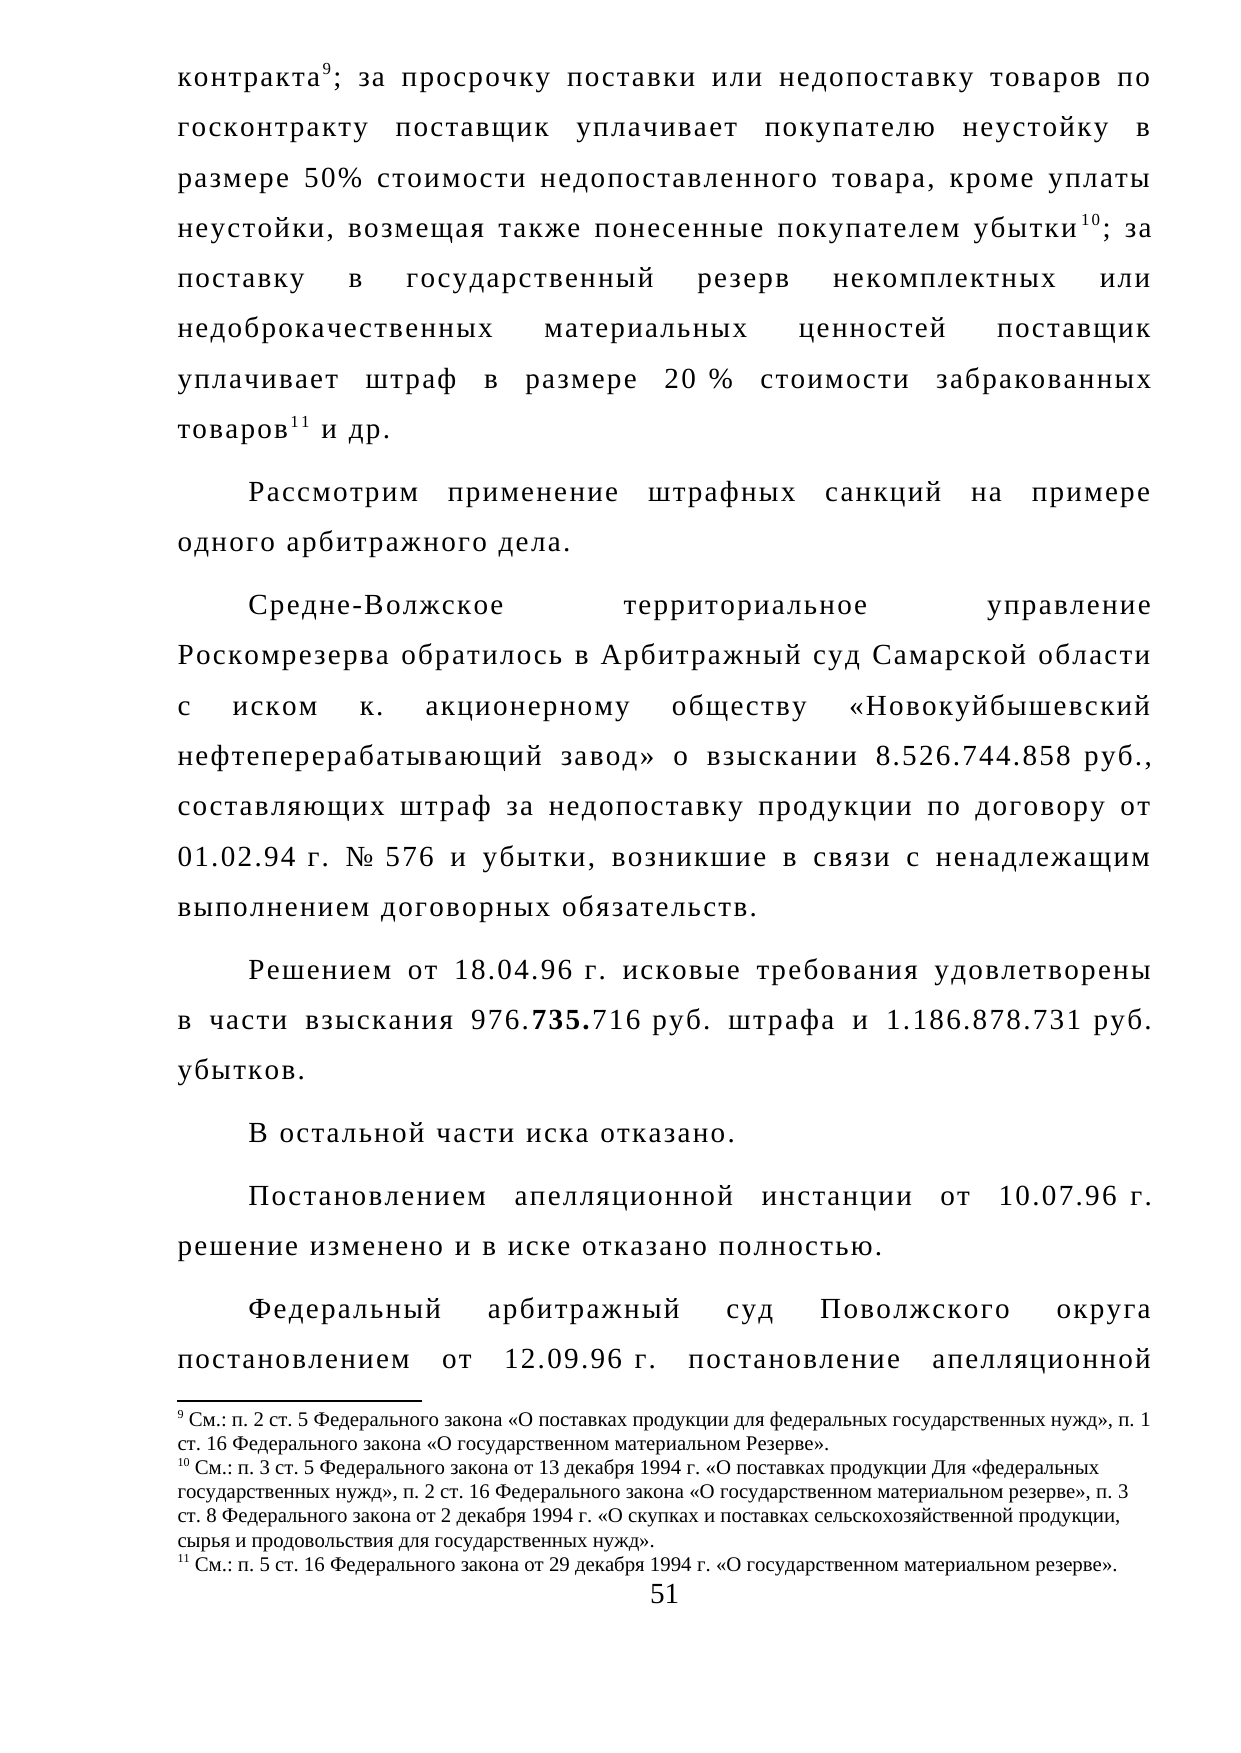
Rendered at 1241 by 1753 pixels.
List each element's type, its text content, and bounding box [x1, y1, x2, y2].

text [177, 59, 1152, 445]
text Рассмотрим применение штрафных санкций на примере одного арбитражного дела. [177, 474, 1152, 558]
text Постановлением апелляционной инстанции от 10.07.96 г. решение изменено и в иске отказано полностью. [177, 1178, 1152, 1262]
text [177, 1291, 1152, 1375]
text Средне-Волжское территориальное управление Роскомрезерва обратилось в Арбитражный суд Самарской области с иском к. акционерному обществу «Новокуйбышевский нефтеперерабатывающий завод» о взыскании 8.526.744.858 руб., составляющих штраф за недопоставку продукции по договору от 01.02.94 г. № 576 и убытки, возникшие в связи с ненадлежащим выполнением договорных обязательств. [177, 587, 1152, 923]
text В остальной части иска отказано. [177, 1115, 1152, 1149]
text Решением от 18.04.96 г. исковые требования удовлетворены в части взыскания 976.735.716 руб. штрафа и 1.186.878.731 руб. убытков. [177, 952, 1152, 1086]
